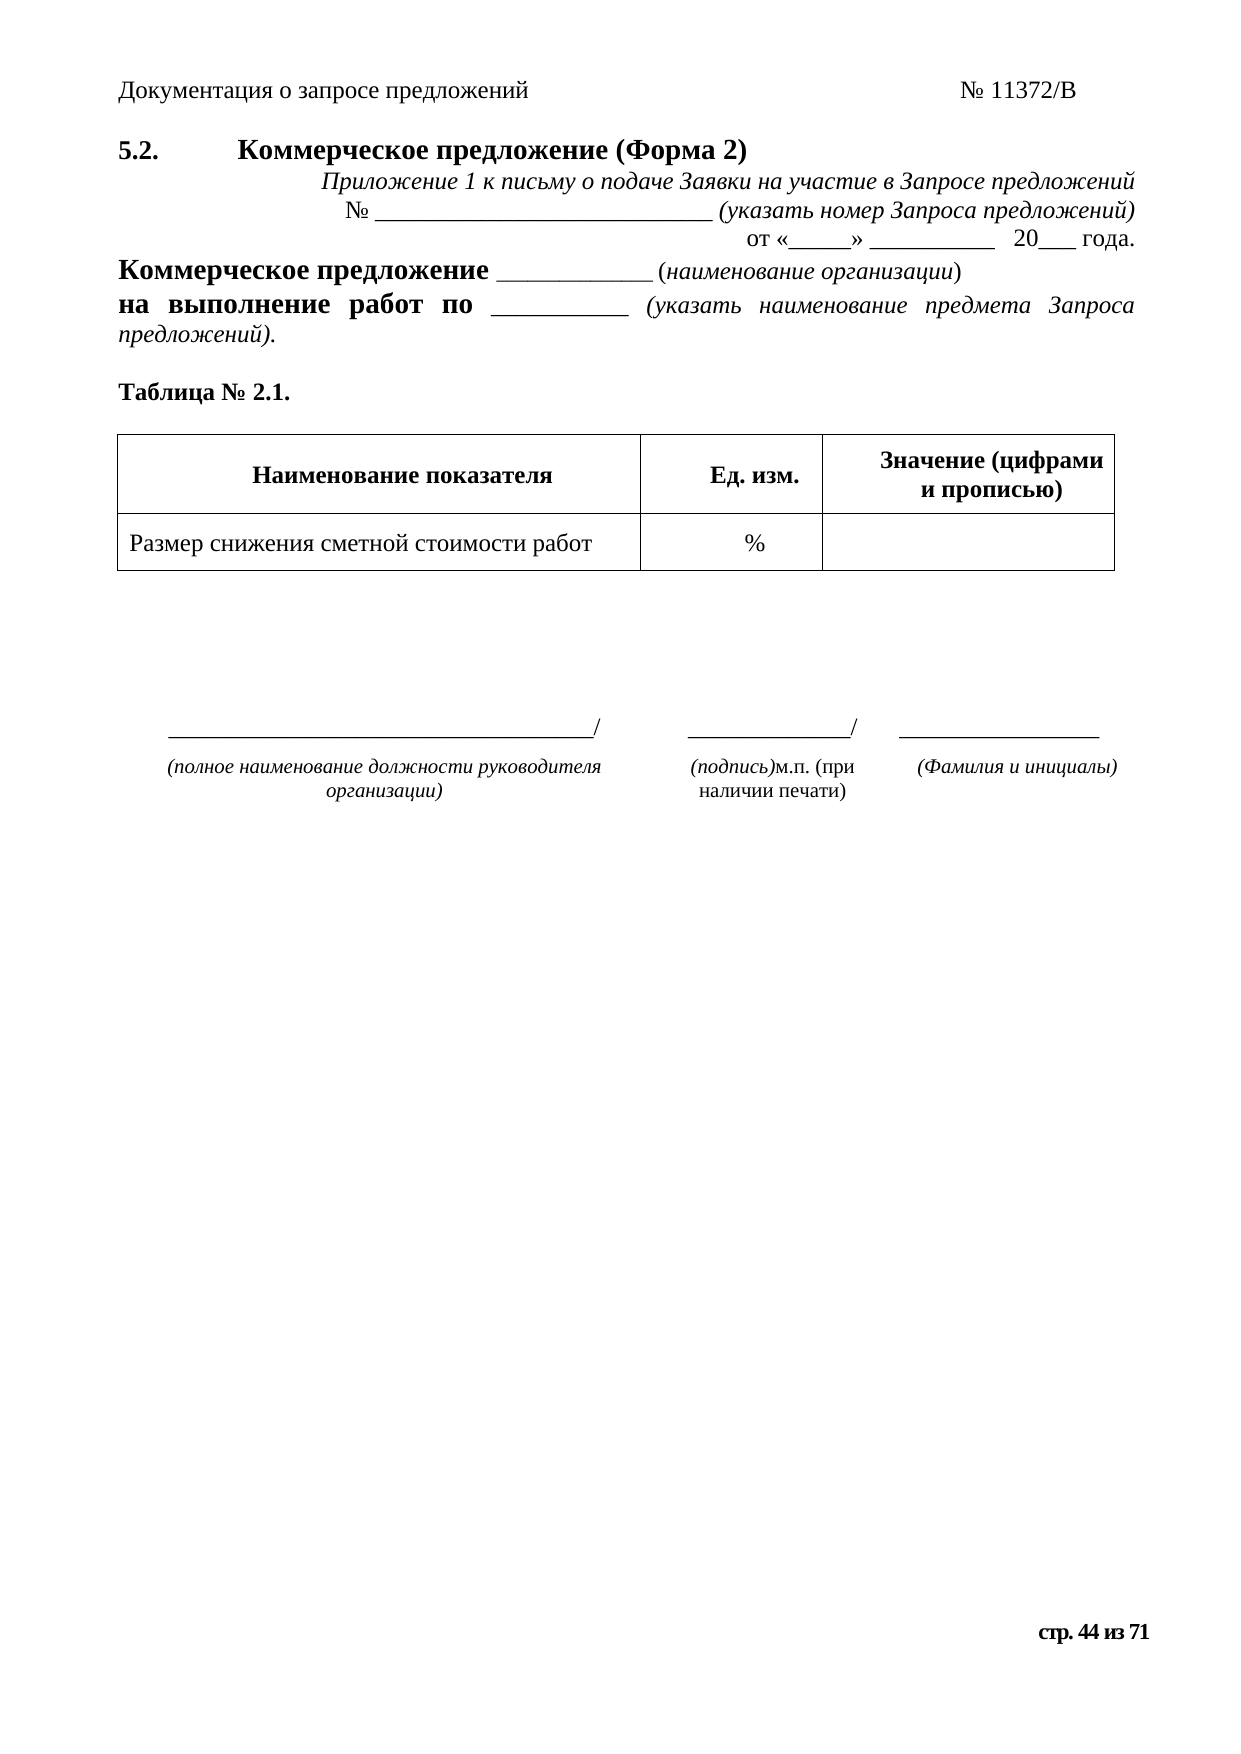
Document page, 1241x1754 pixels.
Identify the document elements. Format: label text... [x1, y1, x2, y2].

table_header __________________________________/ [122, 702, 657, 753]
table_cell (подпись)м.п. (при наличии печати) [658, 754, 887, 826]
text Коммерческое предложение _______________ (наименование организации) [118, 252, 1135, 286]
table_cell (Фамилия и инициалы) [888, 754, 1146, 826]
table_cell Размер снижения сметной стоимости работ [118, 514, 640, 569]
table_header Наименование показателя [118, 435, 640, 513]
table_header Ед. изм. [641, 435, 822, 513]
text Приложение 1 к письму о подаче Заявки на участие в Запросе предложений [118, 166, 1135, 195]
text от «_____» __________ 20___ года. [118, 223, 1135, 252]
table_header Значение (цифрами и прописью) [823, 435, 1114, 513]
text на выполнение работ по ___________ (указать наименование предмета Запроса предложений). [118, 286, 1135, 348]
text Таблица № 2.1. [118, 377, 1135, 406]
table_cell (полное наименование должности руководителя организации) [122, 754, 657, 826]
table_cell % [641, 514, 822, 569]
table_header ________________ [888, 702, 1146, 753]
text № ___________________________ (указать номер Запроса предложений) [118, 195, 1135, 223]
text Коммерческое предложение (Форма 2) [118, 132, 1135, 166]
table_cell [823, 514, 1114, 569]
table_header _____________/ [658, 702, 887, 753]
